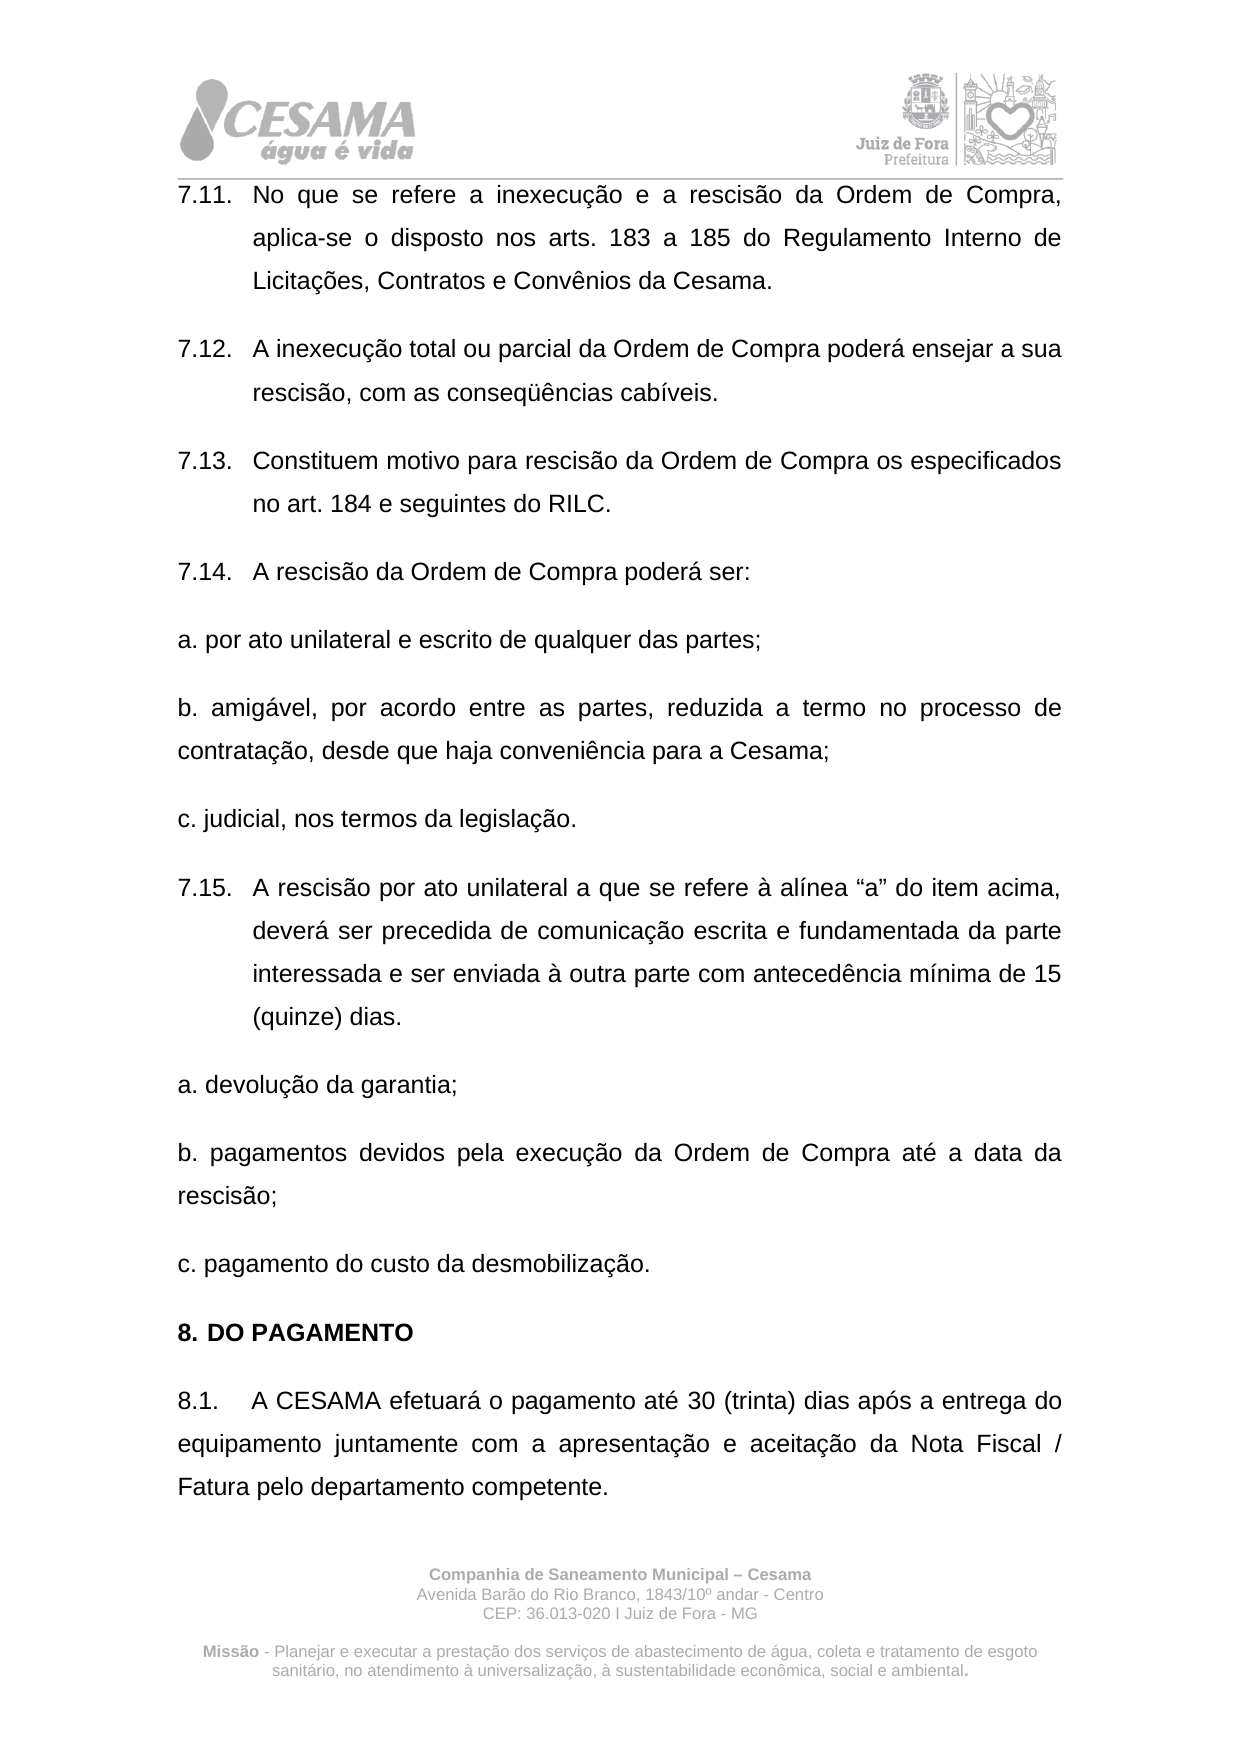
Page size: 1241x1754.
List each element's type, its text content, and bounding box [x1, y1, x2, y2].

text c. pagamento do custo da desmobilização. [177, 1249, 1063, 1278]
text a. por ato unilateral e escrito de qualquer das partes; [177, 625, 1063, 654]
text b. pagamentos devidos pela execução da Ordem de Compra até a data da rescisão; [177, 1138, 1063, 1210]
list A rescisão da Ordem de Compra poderá ser: [177, 557, 1063, 586]
list A inexecução total ou parcial da Ordem de Compra poderá ensejar a sua rescisão, com as conseqüências cabíveis. [177, 334, 1063, 406]
text b. amigável, por acordo entre as partes, reduzida a termo no processo de contratação, desde que haja conveniência para a Cesama; [177, 693, 1063, 765]
list Constituem motivo para rescisão da Ordem de Compra os especificados no art. 184 e seguintes do RILC. [177, 446, 1063, 517]
text a. devolução da garantia; [177, 1070, 1063, 1099]
list A CESAMA efetuará o pagamento até 30 (trinta) dias após a entrega do equipamento juntamente com a apresentação e aceitação da Nota Fiscal / Fatura pelo departamento competente. [177, 1386, 1063, 1501]
text c. judicial, nos termos da legislação. [177, 804, 1063, 833]
list A rescisão por ato unilateral a que se refere à alínea “a” do item acima, deverá ser precedida de comunicação escrita e fundamentada da parte interessada e ser enviada à outra parte com antecedência mínima de 15 (quinze) dias. [177, 872, 1063, 1031]
list No que se refere a inexecução e a rescisão da Ordem de Compra, aplica-se o disposto nos arts. 183 a 185 do Regulamento Interno de Licitações, Contratos e Convênios da Cesama. [177, 180, 1063, 295]
list DO PAGAMENTO [177, 1317, 1063, 1346]
picture [177, 73, 1064, 180]
